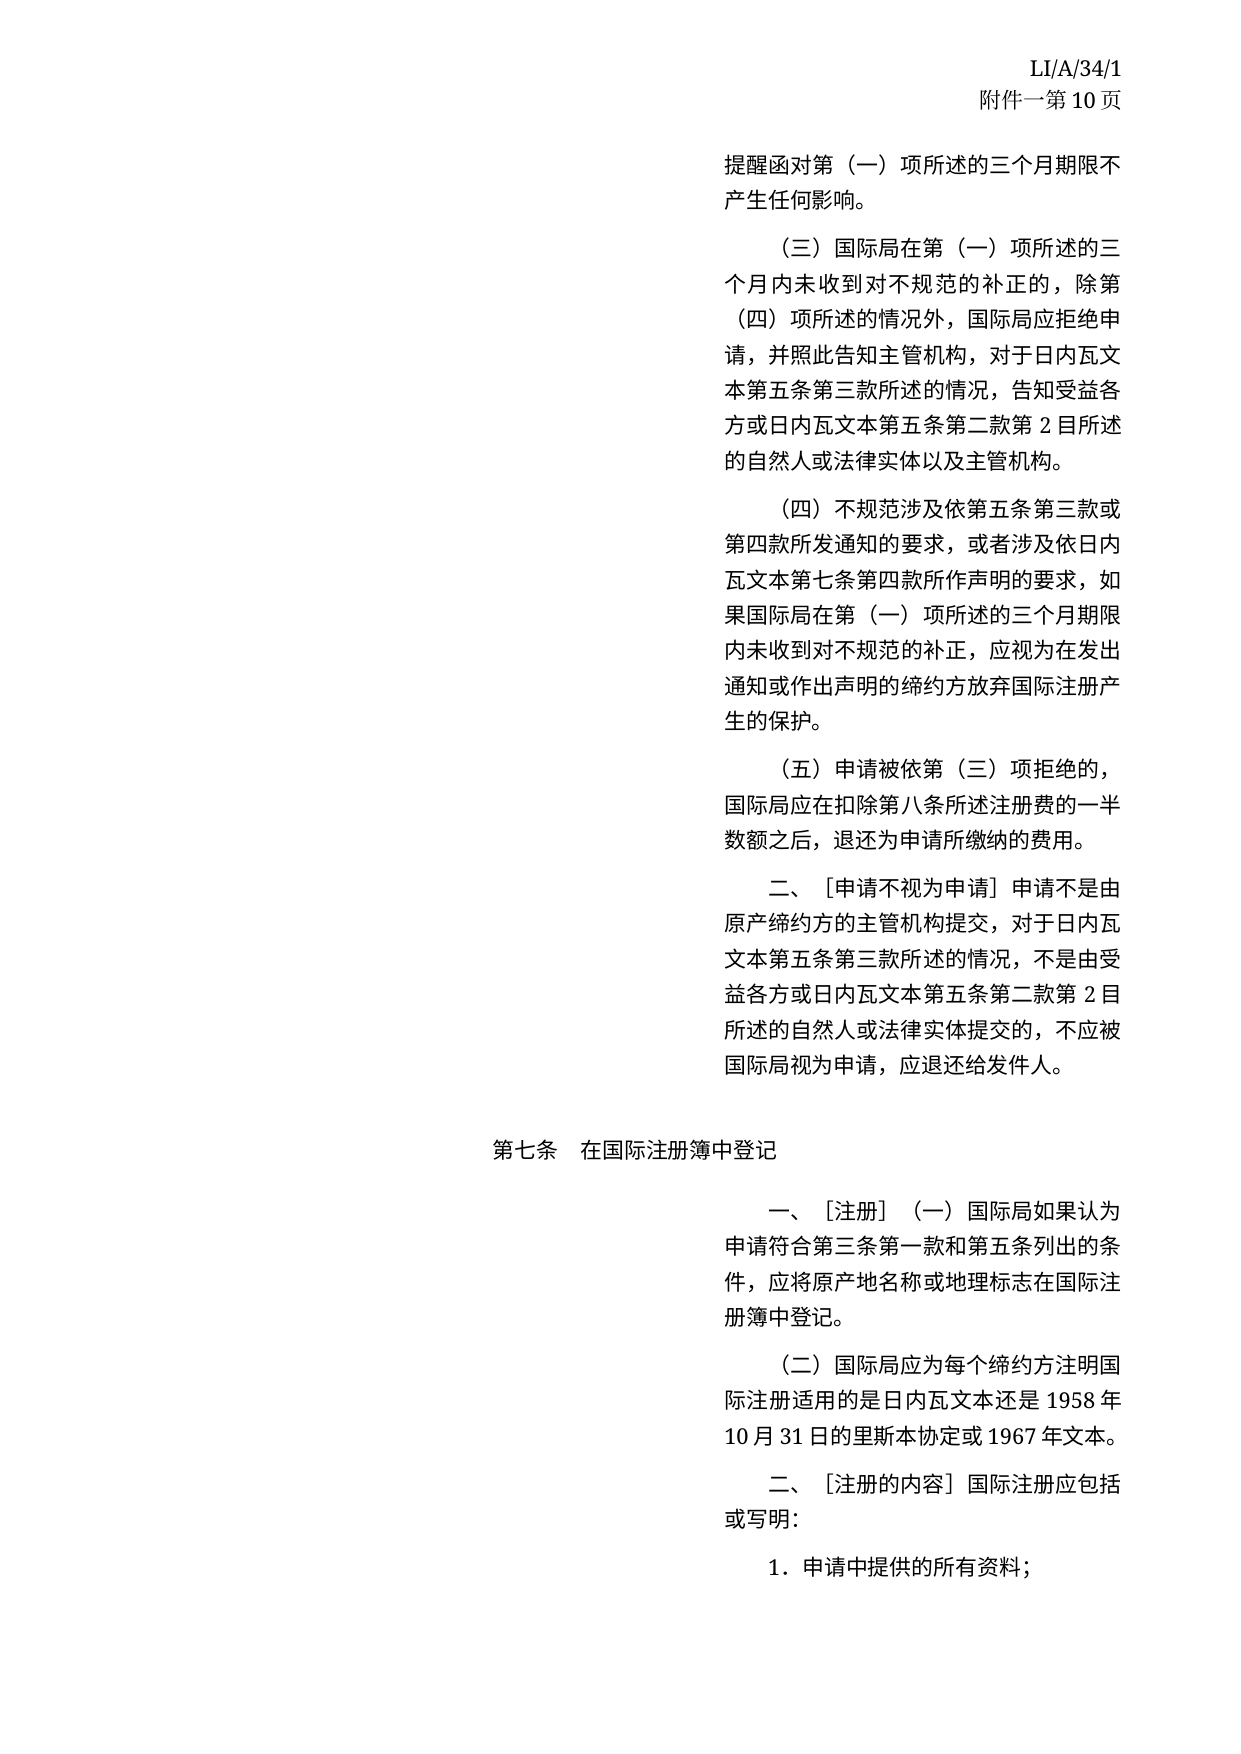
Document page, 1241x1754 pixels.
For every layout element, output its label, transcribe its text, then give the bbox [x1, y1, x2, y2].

text 二、［注册的内容］国际注册应包括或写明： [724, 1463, 1122, 1534]
text 二、［申请不视为申请］申请不是由原产缔约方的主管机构提交，对于日内瓦文本第五条第三款所述的情况，不是由受益各方或日内瓦文本第五条第二款第2目所述的自然人或法律实体提交的，不应被国际局视为申请，应退还给发件人。 [724, 867, 1122, 1080]
text （二）国际局应为每个缔约方注明国际注册适用的是日内瓦文本还是1958年10月31日的里斯本协定或1967年文本。 [724, 1344, 1122, 1451]
text （三）国际局在第（一）项所述的三个月内未收到对不规范的补正的，除第（四）项所述的情况外，国际局应拒绝申请，并照此告知主管机构，对于日内瓦文本第五条第三款所述的情况，告知受益各方或日内瓦文本第五条第二款第2目所述的自然人或法律实体以及主管机构。 [724, 228, 1122, 476]
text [724, 144, 1122, 215]
text 一、［注册］（一）国际局如果认为申请符合第三条第一款和第五条列出的条件，应将原产地名称或地理标志在国际注册簿中登记。 [724, 1190, 1122, 1332]
text （五）申请被依第（三）项拒绝的，国际局应在扣除第八条所述注册费的一半数额之后，退还为申请所缴纳的费用。 [724, 748, 1122, 855]
text 第七条 在国际注册簿中登记 [148, 1130, 1122, 1165]
text （四）不规范涉及依第五条第三款或第四款所发通知的要求，或者涉及依日内瓦文本第七条第四款所作声明的要求，如果国际局在第（一）项所述的三个月期限内未收到对不规范的补正，应视为在发出通知或作出声明的缔约方放弃国际注册产生的保护。 [724, 488, 1122, 736]
text 1．申请中提供的所有资料； [724, 1546, 1122, 1582]
